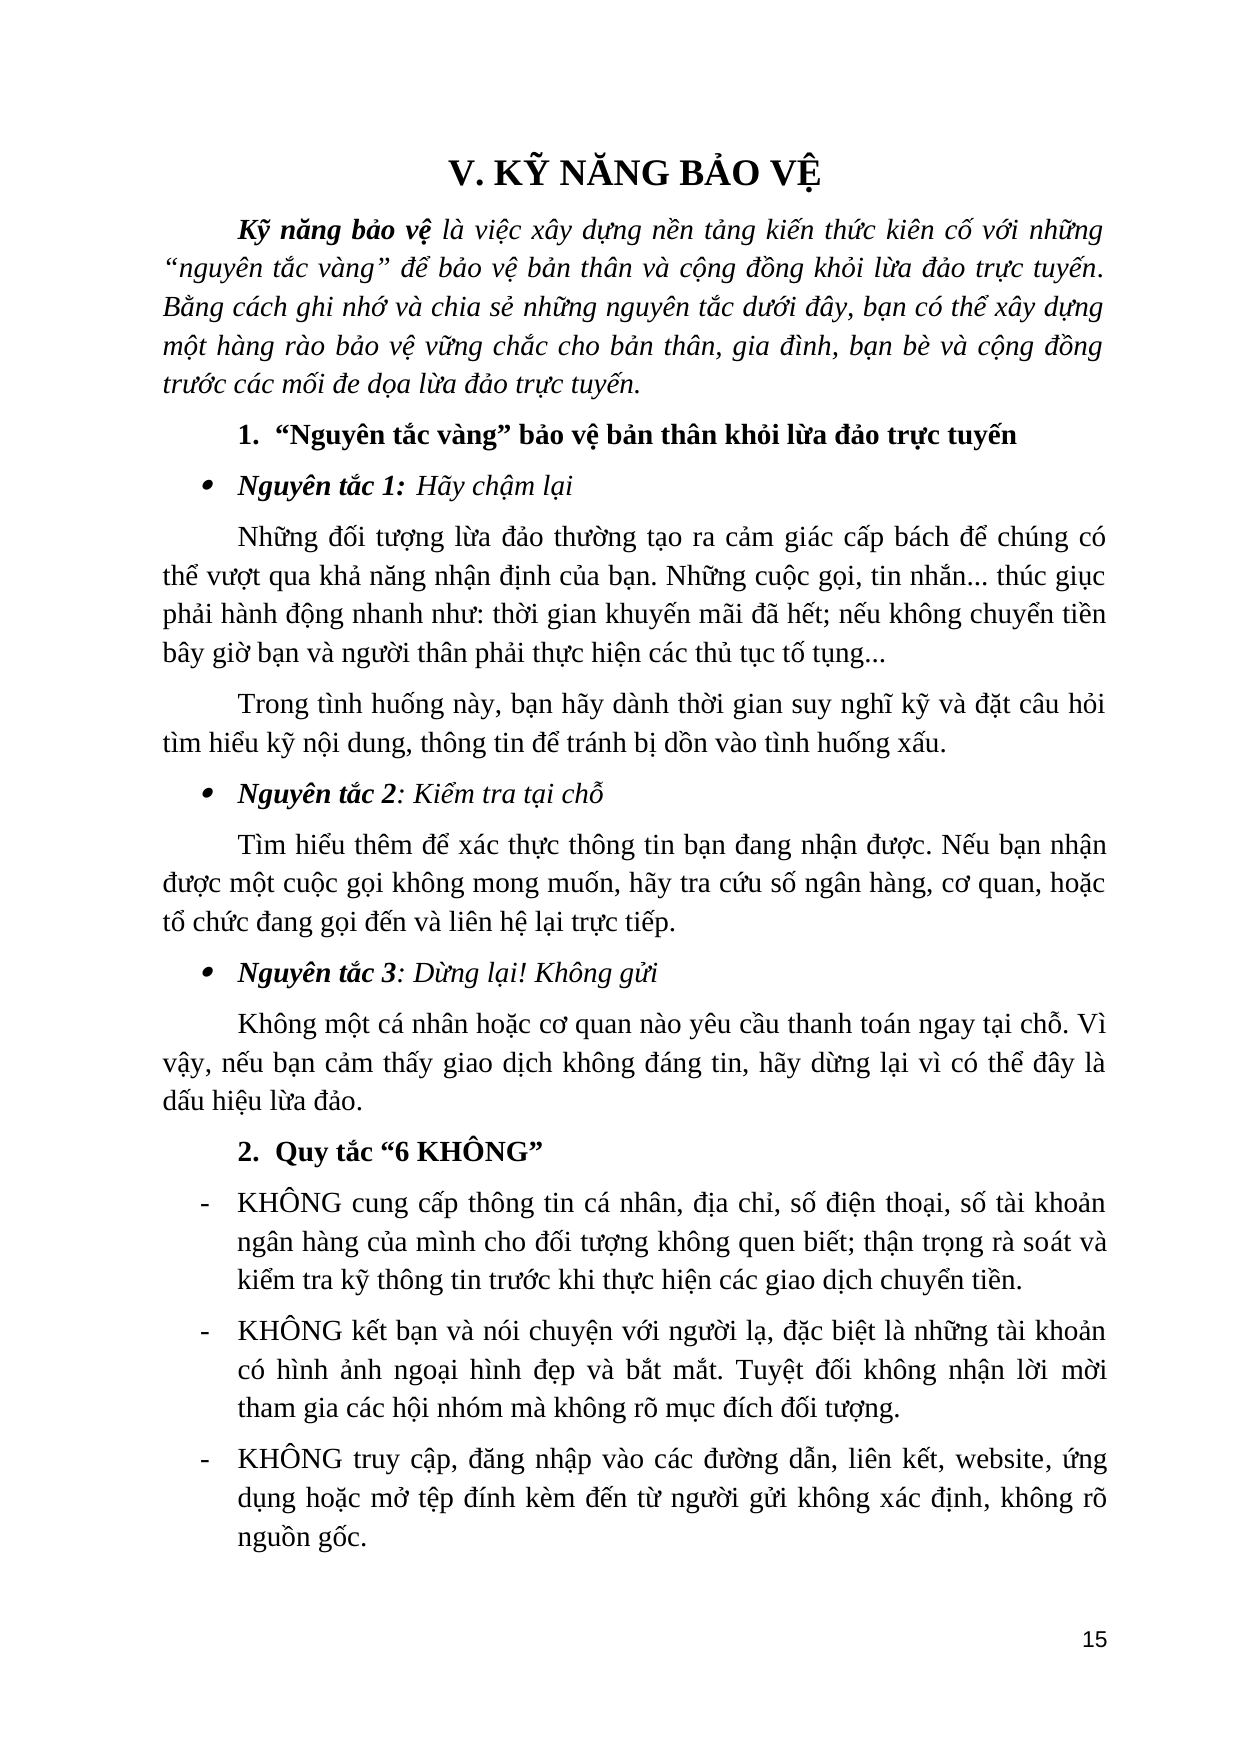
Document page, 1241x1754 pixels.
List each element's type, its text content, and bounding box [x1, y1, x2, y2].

text Tìm hiểu thêm để xác thực thông tin bạn đang nhận được. Nếu bạn nhận được một cuộc gọi không mong muốn, hãy tra cứu số ngân hàng, cơ quan, hoặc tổ chức đang gọi đến và liên hệ lại trực tiếp. [162, 827, 1107, 937]
text Trong tình huống này, bạn hãy dành thời gian suy nghĩ kỹ và đặt câu hỏi tìm hiểu kỹ nội dung, thông tin để tránh bị dồn vào tình huống xấu. [162, 686, 1107, 758]
subtitle Quy tắc “6 KHÔNG” [237, 1134, 1107, 1168]
list Nguyên tắc 2: Kiểm tra tại chỗ [200, 776, 1107, 809]
text Không một cá nhân hoặc cơ quan nào yêu cầu thanh toán ngay tại chỗ. Vì vậy, nếu bạn cảm thấy giao dịch không đáng tin, hãy dừng lại vì có thể đây là dấu hiệu lừa đảo. [162, 1006, 1107, 1117]
text Những đối tượng lừa đảo thường tạo ra cảm giác cấp bách để chúng có thể vượt qua khả năng nhận định của bạn. Những cuộc gọi, tin nhắn... thúc giục phải hành động nhanh như: thời gian khuyến mãi đã hết; nếu không chuyển tiền bây giờ bạn và người thân phải thực hiện các thủ tục tố tụng... [162, 519, 1107, 669]
list Nguyên tắc 3: Dừng lại! Không gửi [200, 955, 1107, 989]
list KHÔNG cung cấp thông tin cá nhân, địa chỉ, số điện thoại, số tài khoản ngân hàng của mình cho đối tượng không quen biết; thận trọng rà soát và kiểm tra kỹ thông tin trước khi thực hiện các giao dịch chuyển tiền. [200, 1185, 1107, 1296]
list KHÔNG truy cập, đăng nhập vào các đường dẫn, liên kết, website, ứng dụng hoặc mở tệp đính kèm đến từ người gửi không xác định, không rõ nguồn gốc. [200, 1442, 1107, 1552]
text Kỹ năng bảo vệ là việc xây dựng nền tảng kiến thức kiên cố với những “nguyên tắc vàng” để bảo vệ bản thân và cộng đồng khỏi lừa đảo trực tuyến. Bằng cách ghi nhớ và chia sẻ những nguyên tắc dưới đây, bạn có thể xây dựng một hàng rào bảo vệ vững chắc cho bản thân, gia đình, bạn bè và cộng đồng trước các mối đe dọa lừa đảo trực tuyến. [162, 212, 1107, 400]
list Nguyên tắc 1: Hãy chậm lại [200, 468, 1107, 502]
list KHÔNG kết bạn và nói chuyện với người lạ, đặc biệt là những tài khoản có hình ảnh ngoại hình đẹp và bắt mắt. Tuyệt đối không nhận lời mời tham gia các hội nhóm mà không rõ mục đích đối tượng. [200, 1313, 1107, 1424]
subtitle “Nguyên tắc vàng” bảo vệ bản thân khỏi lừa đảo trực tuyến [237, 417, 1107, 451]
subtitle V. KỸ NĂNG BẢO VỆ [162, 150, 1107, 193]
